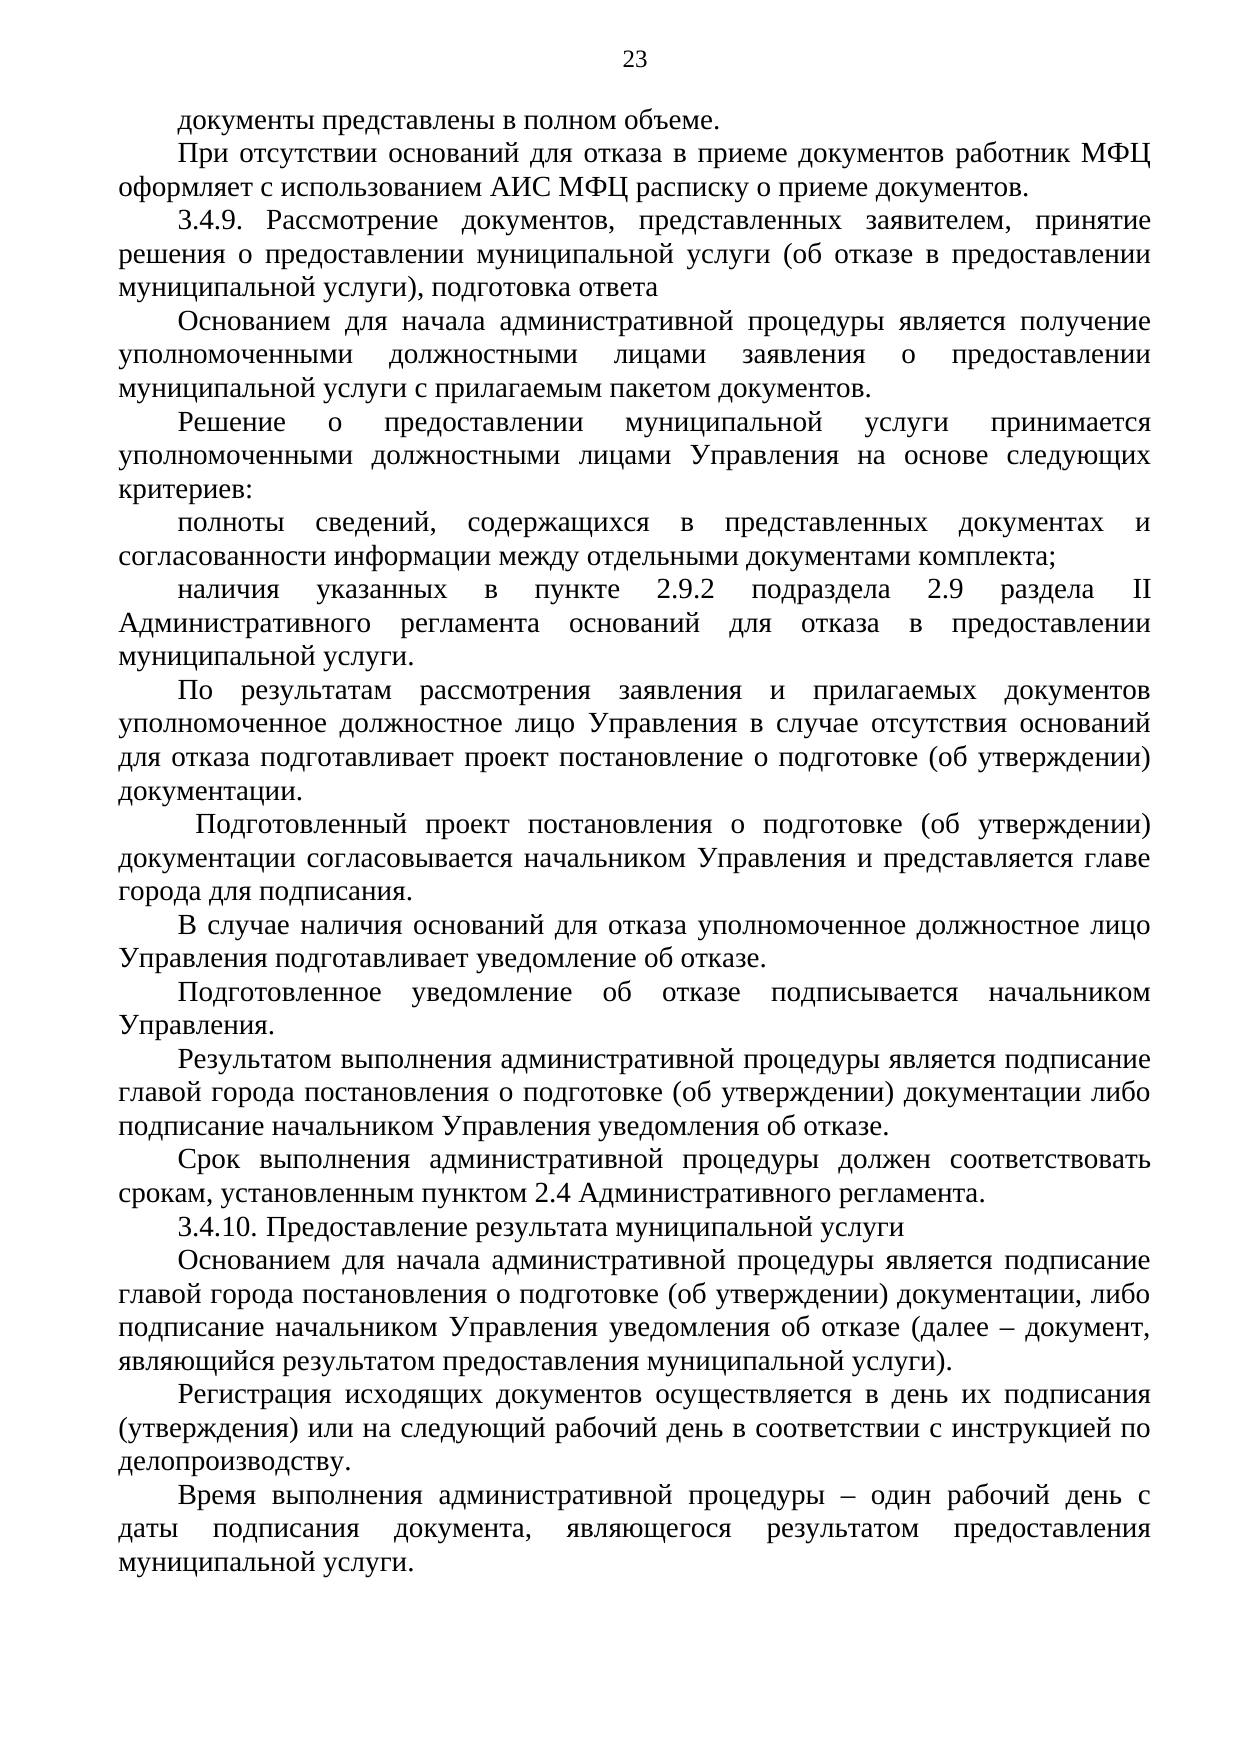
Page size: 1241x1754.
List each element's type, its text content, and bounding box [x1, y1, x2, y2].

text При отсутствии оснований для отказа в приеме документов работник МФЦ оформляет с использованием АИС МФЦ расписку о приеме документов. [118, 135, 1152, 202]
text Регистрация исходящих документов осуществляется в день их подписания (утверждения) или на следующий рабочий день в соответствии с инструкцией по делопроизводству. [118, 1376, 1152, 1477]
text полноты сведений, содержащихся в представленных документах и согласованности информации между отдельными документами комплекта; [118, 504, 1152, 571]
text Срок выполнения административной процедуры должен соответствовать срокам, установленным пунктом 2.4 Административного регламента. [118, 1142, 1152, 1209]
text Решение о предоставлении муниципальной услуги принимается уполномоченными должностными лицами Управления на основе следующих критериев: [118, 404, 1152, 504]
text По результатам рассмотрения заявления и прилагаемых документов уполномоченное должностное лицо Управления в случае отсутствия оснований для отказа подготавливает проект постановление о подготовке (об утверждении) документации. [118, 672, 1152, 806]
text Результатом выполнения административной процедуры является подписание главой города постановления о подготовке (об утверждении) документации либо подписание начальником Управления уведомления об отказе. [118, 1041, 1152, 1142]
text Подготовленный проект постановления о подготовке (об утверждении) документации согласовывается начальником Управления и представляется главе города для подписания. [118, 806, 1152, 907]
text 3.4.10. Предоставление результата муниципальной услуги [118, 1209, 1152, 1242]
text документы представлены в полном объеме. [118, 102, 1152, 135]
text В случае наличия оснований для отказа уполномоченное должностное лицо Управления подготавливает уведомление об отказе. [118, 907, 1152, 974]
text Время выполнения административной процедуры – один рабочий день с даты подписания документа, являющегося результатом предоставления муниципальной услуги. [118, 1477, 1152, 1578]
text 3.4.9. Рассмотрение документов, представленных заявителем, принятие решения о предоставлении муниципальной услуги (об отказе в предоставлении муниципальной услуги), подготовка ответа [118, 202, 1152, 303]
text наличия указанных в пункте 2.9.2 подраздела 2.9 раздела II Административного регламента оснований для отказа в предоставлении муниципальной услуги. [118, 571, 1152, 672]
text Основанием для начала административной процедуры является подписание главой города постановления о подготовке (об утверждении) документации, либо подписание начальником Управления уведомления об отказе (далее – документ, являющийся результатом предоставления муниципальной услуги). [118, 1242, 1152, 1376]
text Основанием для начала административной процедуры является получение уполномоченными должностными лицами заявления о предоставлении муниципальной услуги с прилагаемым пакетом документов. [118, 303, 1152, 404]
text Подготовленное уведомление об отказе подписывается начальником Управления. [118, 974, 1152, 1041]
